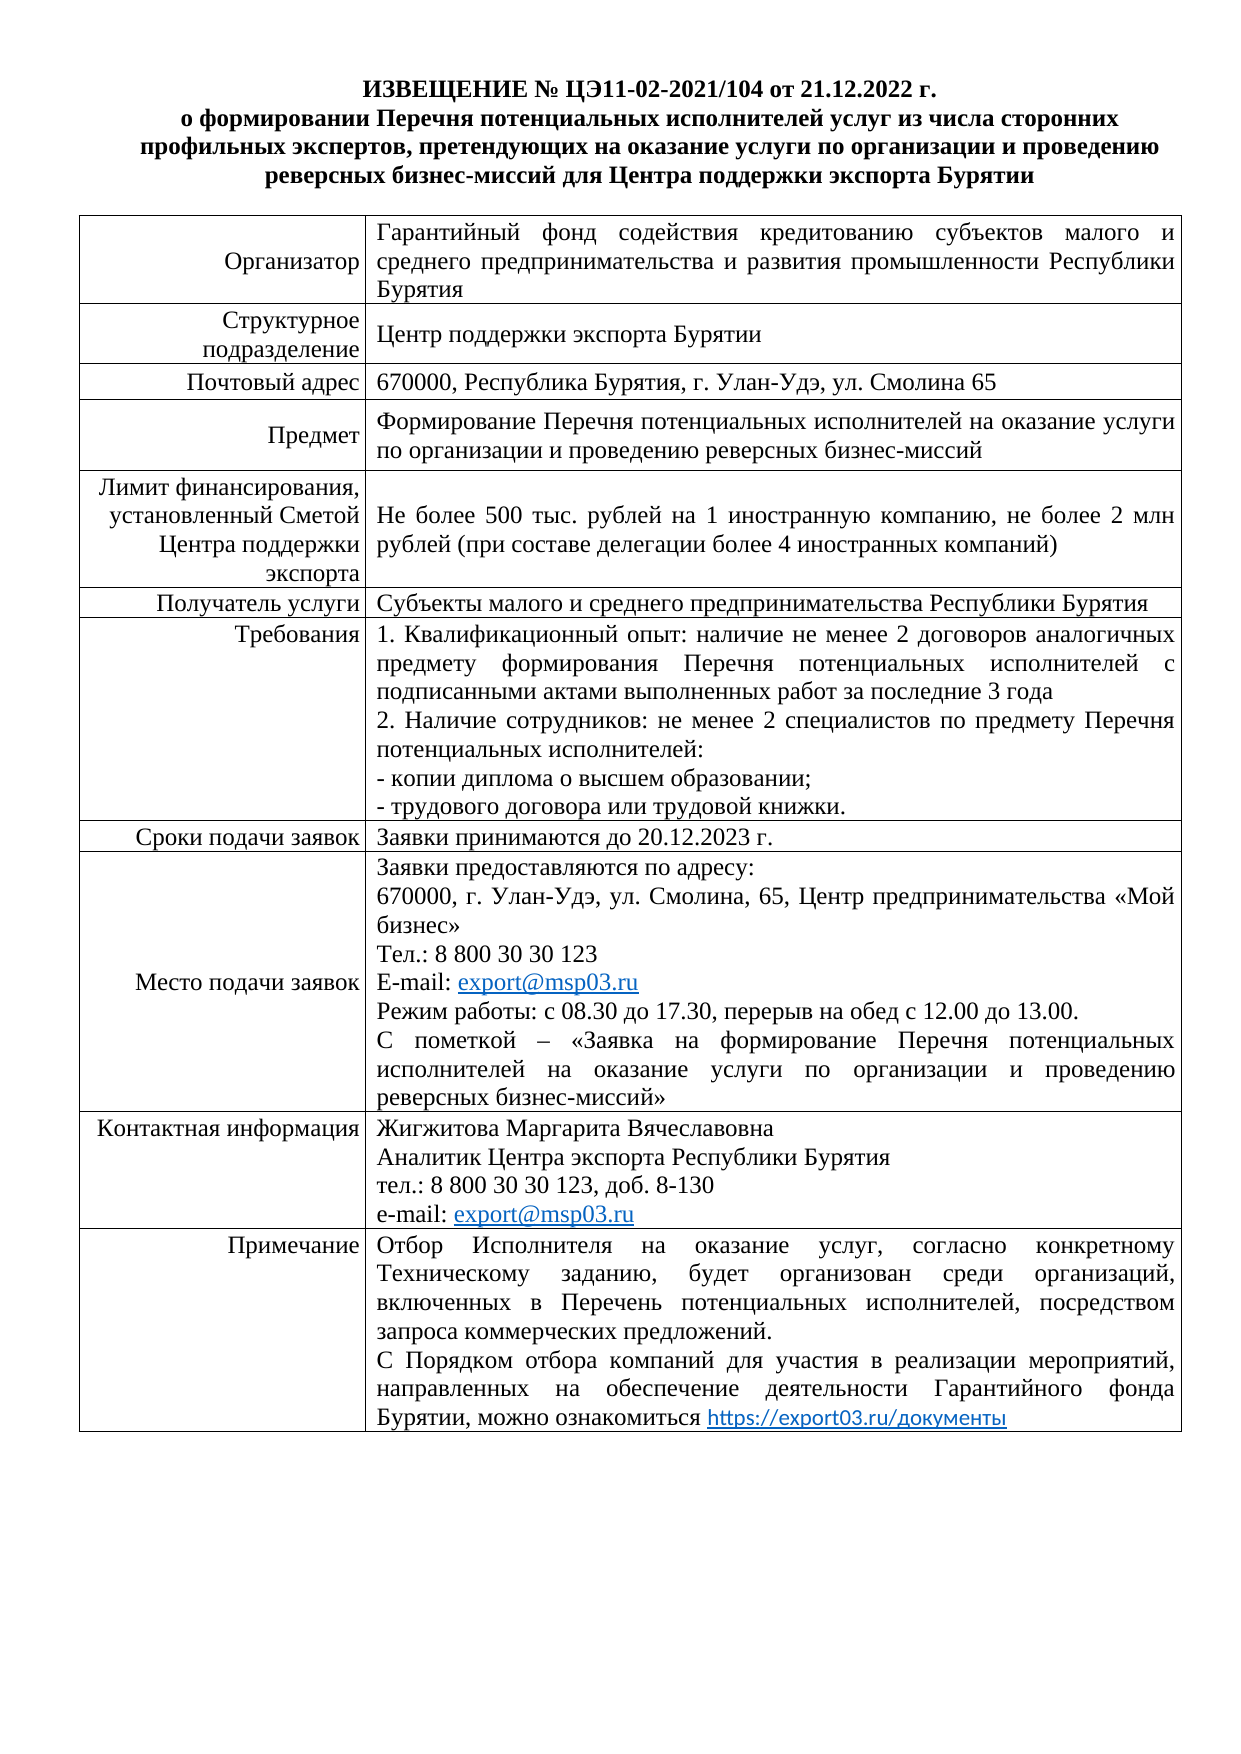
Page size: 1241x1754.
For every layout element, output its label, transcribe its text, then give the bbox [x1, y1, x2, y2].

text ИЗВЕЩЕНИЕ № ЦЭ11-02-2021/104 от 21.12.2022 г. [118, 74, 1181, 103]
table_cell Заявки принимаются до 20.12.2023 г. [366, 821, 1181, 851]
table_cell Место подачи заявок [80, 852, 365, 1111]
table_cell Жигжитова Маргарита Вячеславовна Аналитик Центра экспорта Республики Бурятия тел.: 8 800 30 30 123, доб. 8-130 e-mail: export@msp03.ru [366, 1112, 1181, 1228]
table_cell Отбор Исполнителя на оказание услуг, согласно конкретному Техническому заданию, будет организован среди организаций, включенных в Перечень потенциальных исполнителей, посредством запроса коммерческих предложений. С Порядком отбора компаний для участия в реализации мероприятий, направленных на обеспечение деятельности Гарантийного фонда Бурятии, можно ознакомиться https://export03.ru/документы [366, 1229, 1181, 1431]
text о формировании Перечня потенциальных исполнителей услуг из числа сторонних профильных экспертов, претендующих на оказание услуги по организации и проведению реверсных бизнес-миссий для Центра поддержки экспорта Бурятии [118, 103, 1181, 189]
table_cell Структурное подразделение [80, 304, 365, 362]
table_cell Примечание [80, 1229, 365, 1431]
table_cell Получатель услуги [80, 588, 365, 617]
table_cell Не более 500 тыс. рублей на 1 иностранную компанию, не более 2 млн рублей (при составе делегации более 4 иностранных компаний) [366, 471, 1181, 587]
table_cell 1. Квалификационный опыт: наличие не менее 2 договоров аналогичных предмету формирования Перечня потенциальных исполнителей с подписанными актами выполненных работ за последние 3 года 2. Наличие сотрудников: не менее 2 специалистов по предмету Перечня потенциальных исполнителей: - копии диплома о высшем образовании; - трудового договора или трудовой книжки. [366, 618, 1181, 820]
table_cell Заявки предоставляются по адресу: 670000, г. Улан-Удэ, ул. Смолина, 65, Центр предпринимательства «Мой бизнес» Тел.: 8 800 30 30 123 E-mail: export@msp03.ru Режим работы: с 08.30 до 17.30, перерыв на обед с 12.00 до 13.00. С пометкой – «Заявка на формирование Перечня потенциальных исполнителей на оказание услуги по организации и проведению реверсных бизнес-миссий» [366, 852, 1181, 1111]
table_cell Лимит финансирования, установленный Сметой Центра поддержки экспорта [80, 471, 365, 587]
table_cell Сроки подачи заявок [80, 821, 365, 851]
table_header Организатор [80, 216, 365, 303]
table_cell 670000, Республика Бурятия, г. Улан-Удэ, ул. Смолина 65 [366, 364, 1181, 398]
table_cell Центр поддержки экспорта Бурятии [366, 304, 1181, 362]
table_cell Требования [80, 618, 365, 820]
table_cell Субъекты малого и среднего предпринимательства Республики Бурятия [366, 588, 1181, 617]
table_cell Формирование Перечня потенциальных исполнителей на оказание услуги по организации и проведению реверсных бизнес-миссий [366, 400, 1181, 470]
table_header Гарантийный фонд содействия кредитованию субъектов малого и среднего предпринимательства и развития промышленности Республики Бурятия [366, 216, 1181, 303]
table_cell Почтовый адрес [80, 364, 365, 398]
table_cell Контактная информация [80, 1112, 365, 1228]
table_cell Предмет [80, 400, 365, 470]
